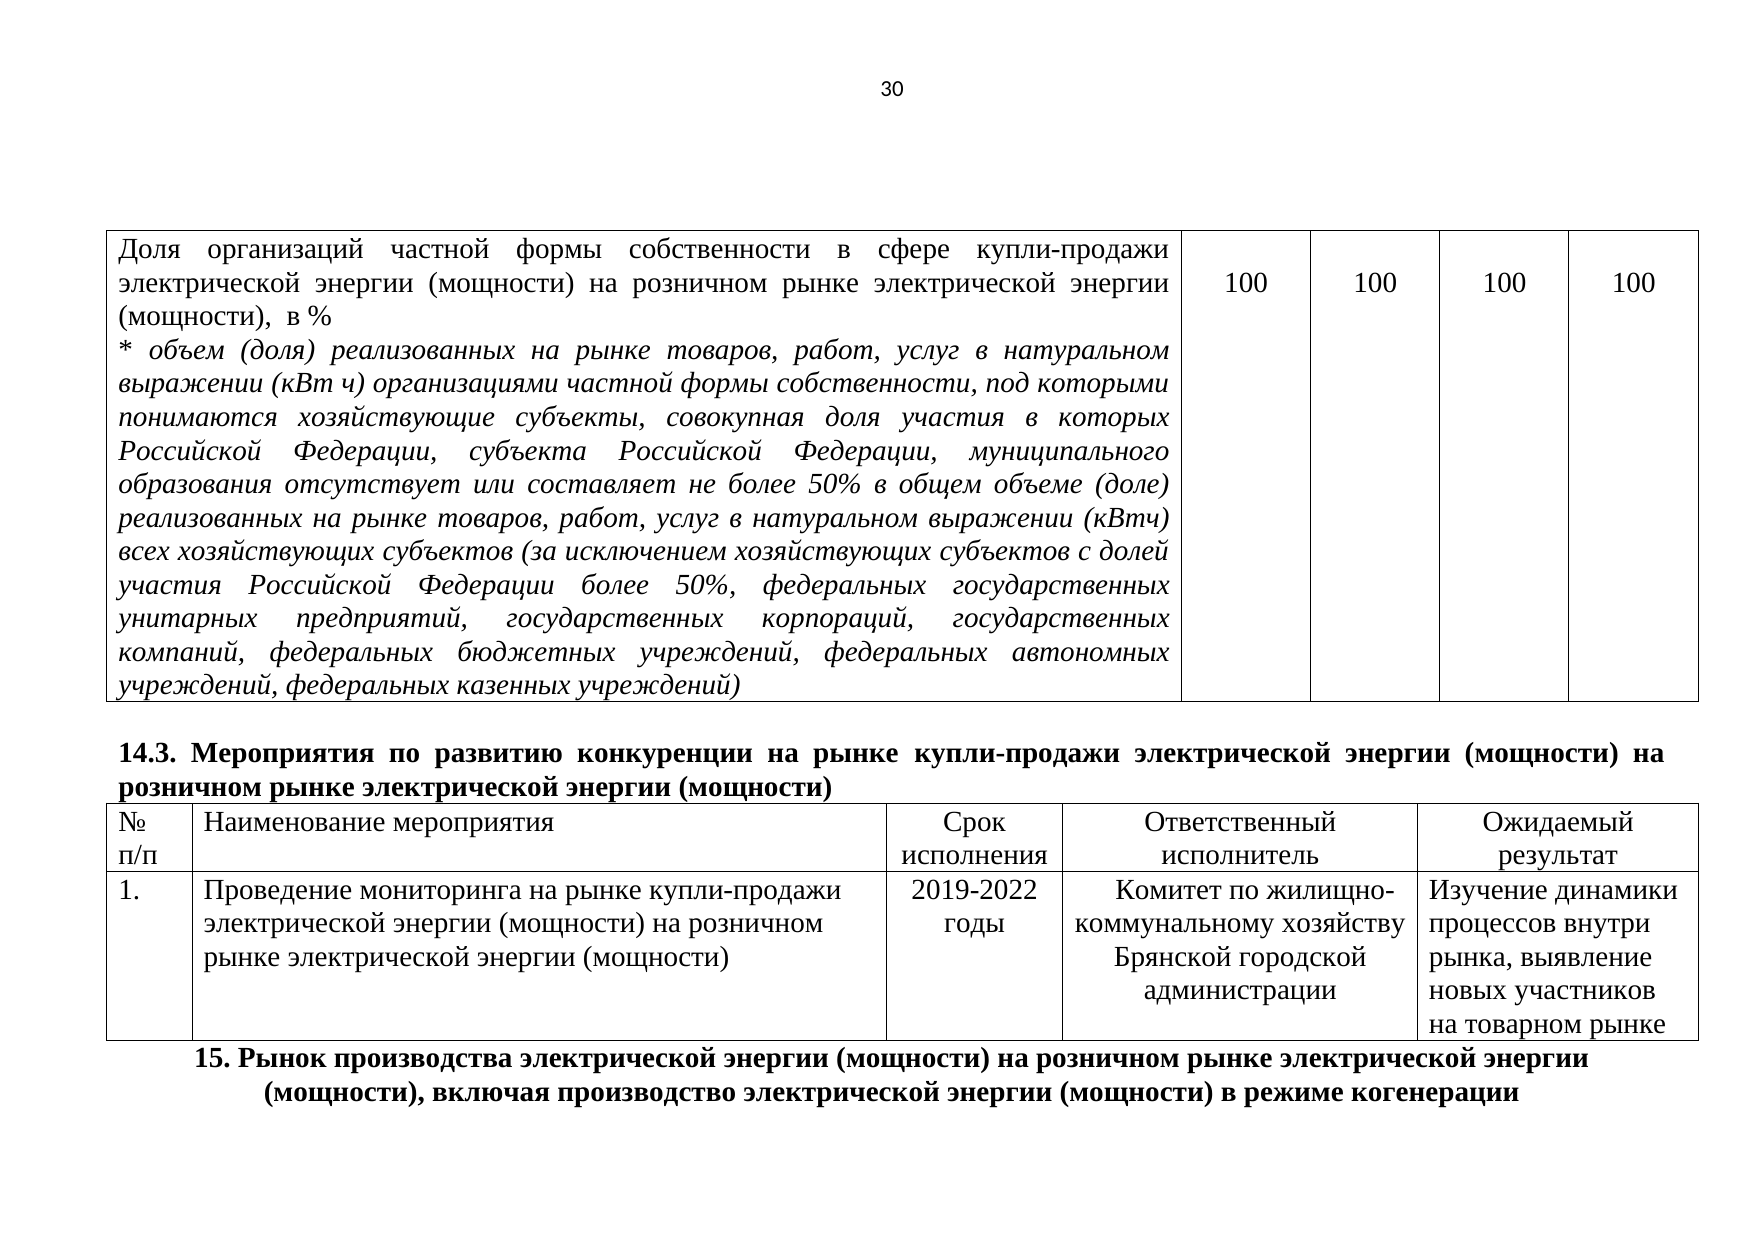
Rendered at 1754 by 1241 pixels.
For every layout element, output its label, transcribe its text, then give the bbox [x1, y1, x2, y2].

table_header Ожидаемый результат [1418, 804, 1698, 871]
table_header Наименование мероприятия [193, 804, 886, 871]
table_cell Изучение динамики процессов внутри рынка, выявление новых участников на товарном рынке [1418, 872, 1698, 1039]
table_cell 100 [1569, 231, 1698, 701]
table_cell Доля организаций частной формы собственности в сфере купли-продажи электрической энергии (мощности) на розничном рынке электрической энергии (мощности), в % * объем (доля) реализованных на рынке товаров, работ, услуг в натуральном выражении (кВт ч) организациями частной формы собственности, под которыми понимаются хозяйствующие субъекты, совокупная доля участия в которых Российской Федерации, субъекта Российской Федерации, муниципального образования отсутствует или составляет не более 50% в общем объеме (доле) реализованных на рынке товаров, работ, услуг в натуральном выражении (кВтч) всех хозяйствующих субъектов (за исключением хозяйствующих субъектов с долей участия Российской Федерации более 50%, федеральных государственных унитарных предприятий, государственных корпораций, государственных компаний, федеральных бюджетных учреждений, федеральных автономных учреждений, федеральных казенных учреждений) [107, 231, 1181, 701]
table_cell 2019-2022 годы [887, 872, 1062, 1039]
text 14.3. Мероприятия по развитию конкуренции на рынке купли-продажи электрической энергии (мощности) на розничном рынке электрической энергии (мощности) [118, 736, 1665, 803]
text 15. Рынок производства электрической энергии (мощности) на розничном рынке электрической энергии (мощности), включая производство электрической энергии (мощности) в режиме когенерации [118, 1041, 1665, 1108]
table_cell Проведение мониторинга на рынке купли-продажи электрической энергии (мощности) на розничном рынке электрической энергии (мощности) [193, 872, 886, 1039]
table_cell 1. [107, 872, 192, 1039]
table_header Ответственный исполнитель [1063, 804, 1417, 871]
table_cell 100 [1440, 231, 1568, 701]
table_cell Комитет по жилищно-коммунальному хозяйству Брянской городской администрации [1063, 872, 1417, 1039]
table_header № п/п [107, 804, 192, 871]
table_cell 100 [1182, 231, 1310, 701]
table_cell 100 [1311, 231, 1439, 701]
table_header Срок исполнения [887, 804, 1062, 871]
